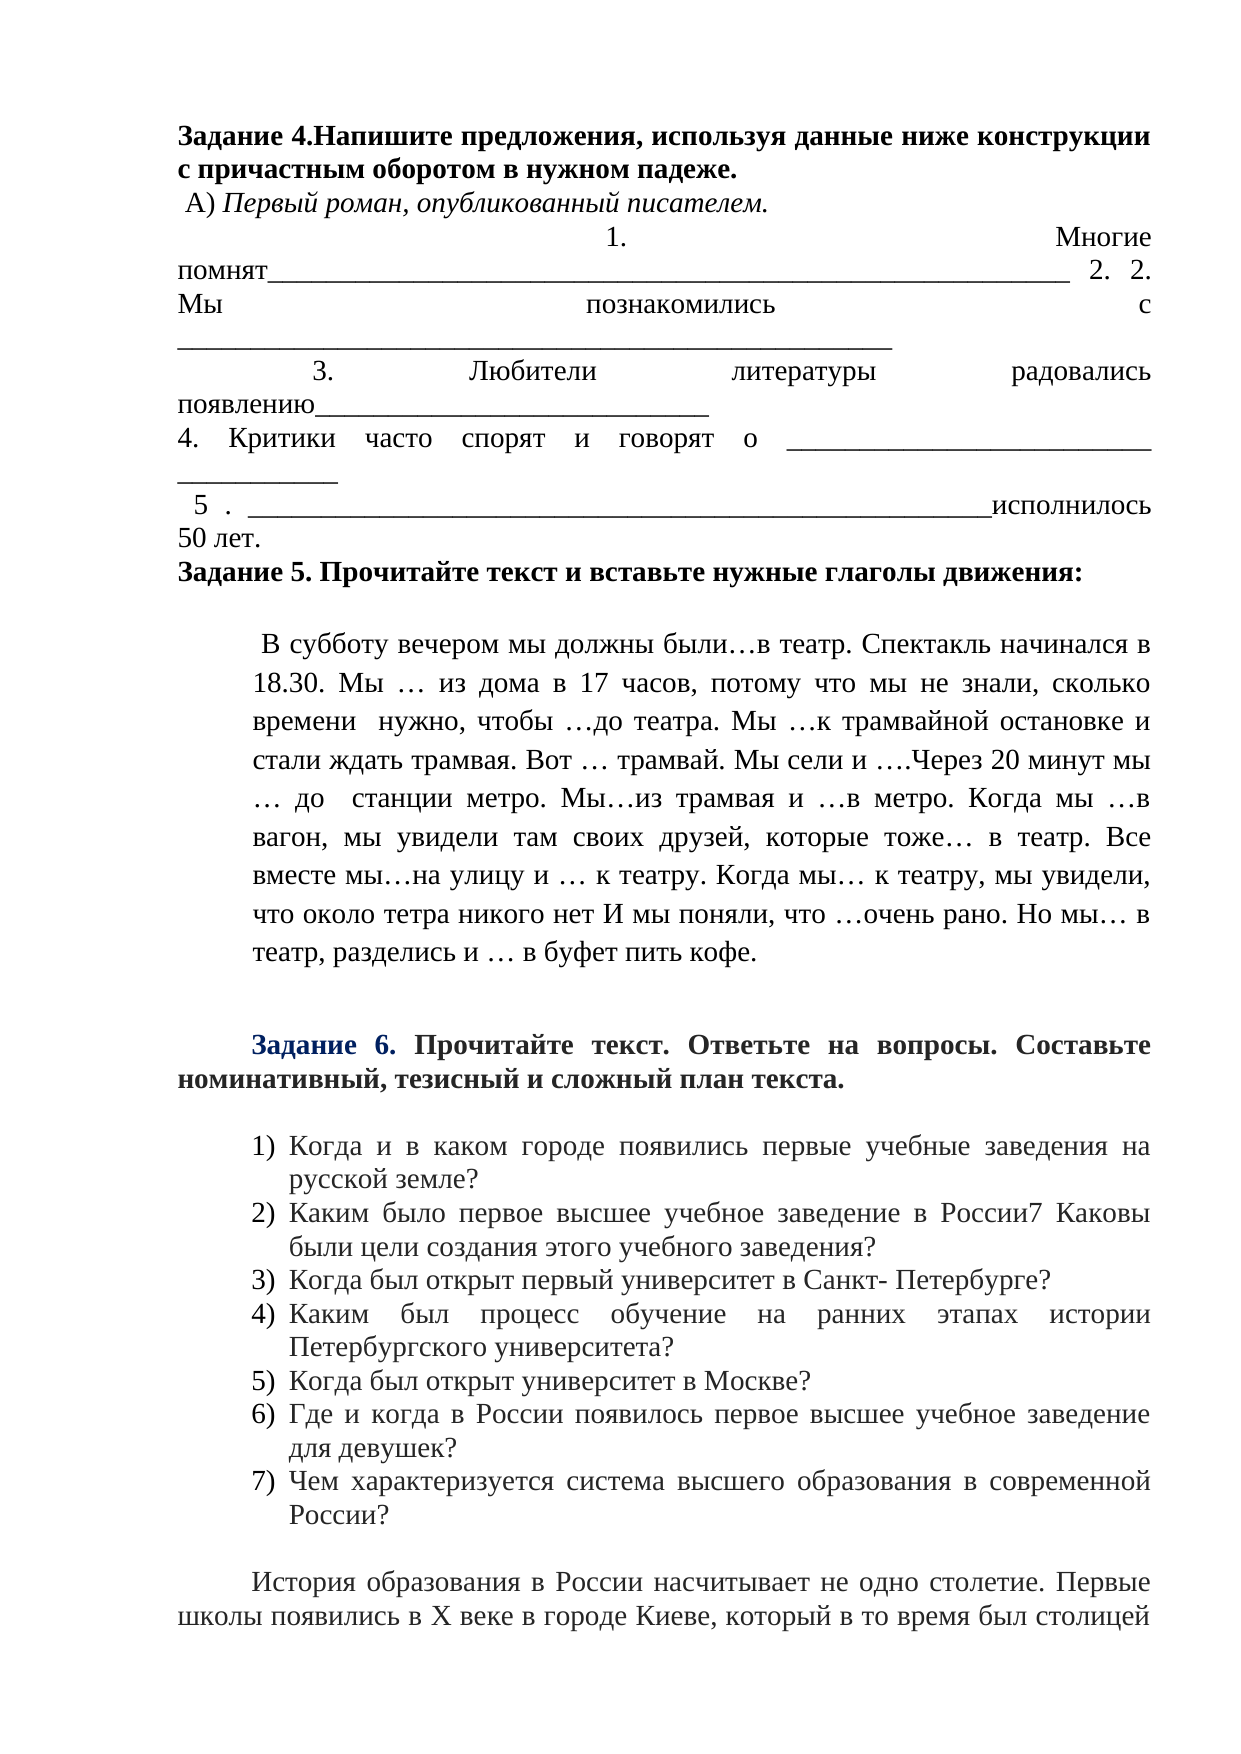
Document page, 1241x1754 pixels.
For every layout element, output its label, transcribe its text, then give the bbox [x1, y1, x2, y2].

list Каким был процесс обучение на ранних этапах истории Петербургского университета? [251, 1296, 1152, 1363]
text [177, 1564, 1152, 1631]
text Задание 6. Прочитайте текст. Ответьте на вопросы. Составьте номинативный, тезисный и сложный план текста. [177, 1027, 1152, 1094]
list Когда был открыт университет в Москве? [251, 1363, 1152, 1396]
text 4. Критики часто спорят и говорят о _________________________ ___________ [177, 420, 1152, 487]
list Каким было первое высшее учебное заведение в России7 Каковы были цели создания этого учебного заведения? [251, 1195, 1152, 1262]
text A) Первый роман, опубликованный писателем. [177, 185, 1152, 219]
text Задание 5. Прочитайте текст и вставьте нужные глаголы движения: [177, 554, 1152, 588]
list В субботу вечером мы должны были…в театр. Спектакль начинался в 18.30. Мы … из дома в 17 часов, потому что мы не знали, сколько времени нужно, чтобы …до театра. Мы …к трамвайной остановке и стали ждать трамвая. Вот … трамвай. Мы сели и ….Через 20 минут мы … до станции метро. Мы…из трамвая и …в метро. Когда мы …в вагон, мы увидели там своих друзей, которые тоже… в театр. Все вместе мы…на улицу и … к театру. Когда мы… к театру, мы увидели, что около тетра никого нет И мы поняли, что …очень рано. Но мы… в театр, разделись и … в буфет пить кофе. [252, 626, 1152, 968]
list Когда и в каком городе появились первые учебные заведения на русской земле? [251, 1128, 1152, 1195]
list Где и когда в России появилось первое высшее учебное заведение для девушек? [251, 1396, 1152, 1463]
text Задание 4.Напишите предложения, используя данные ниже конструкции с причастным оборотом в нужном падеже. [177, 118, 1152, 185]
list Когда был открыт первый университет в Санкт- Петербурге? [251, 1262, 1152, 1296]
text 1. Многие помнят_______________________________________________________ 2. 2. Мы познакомились с _________________________________________________ [177, 219, 1152, 353]
list Чем характеризуется система высшего образования в современной России? [251, 1463, 1152, 1531]
text 5 . ___________________________________________________исполнилось 50 лет. [177, 487, 1152, 554]
text 3. Любители литературы радовались появлению___________________________ [177, 353, 1152, 420]
